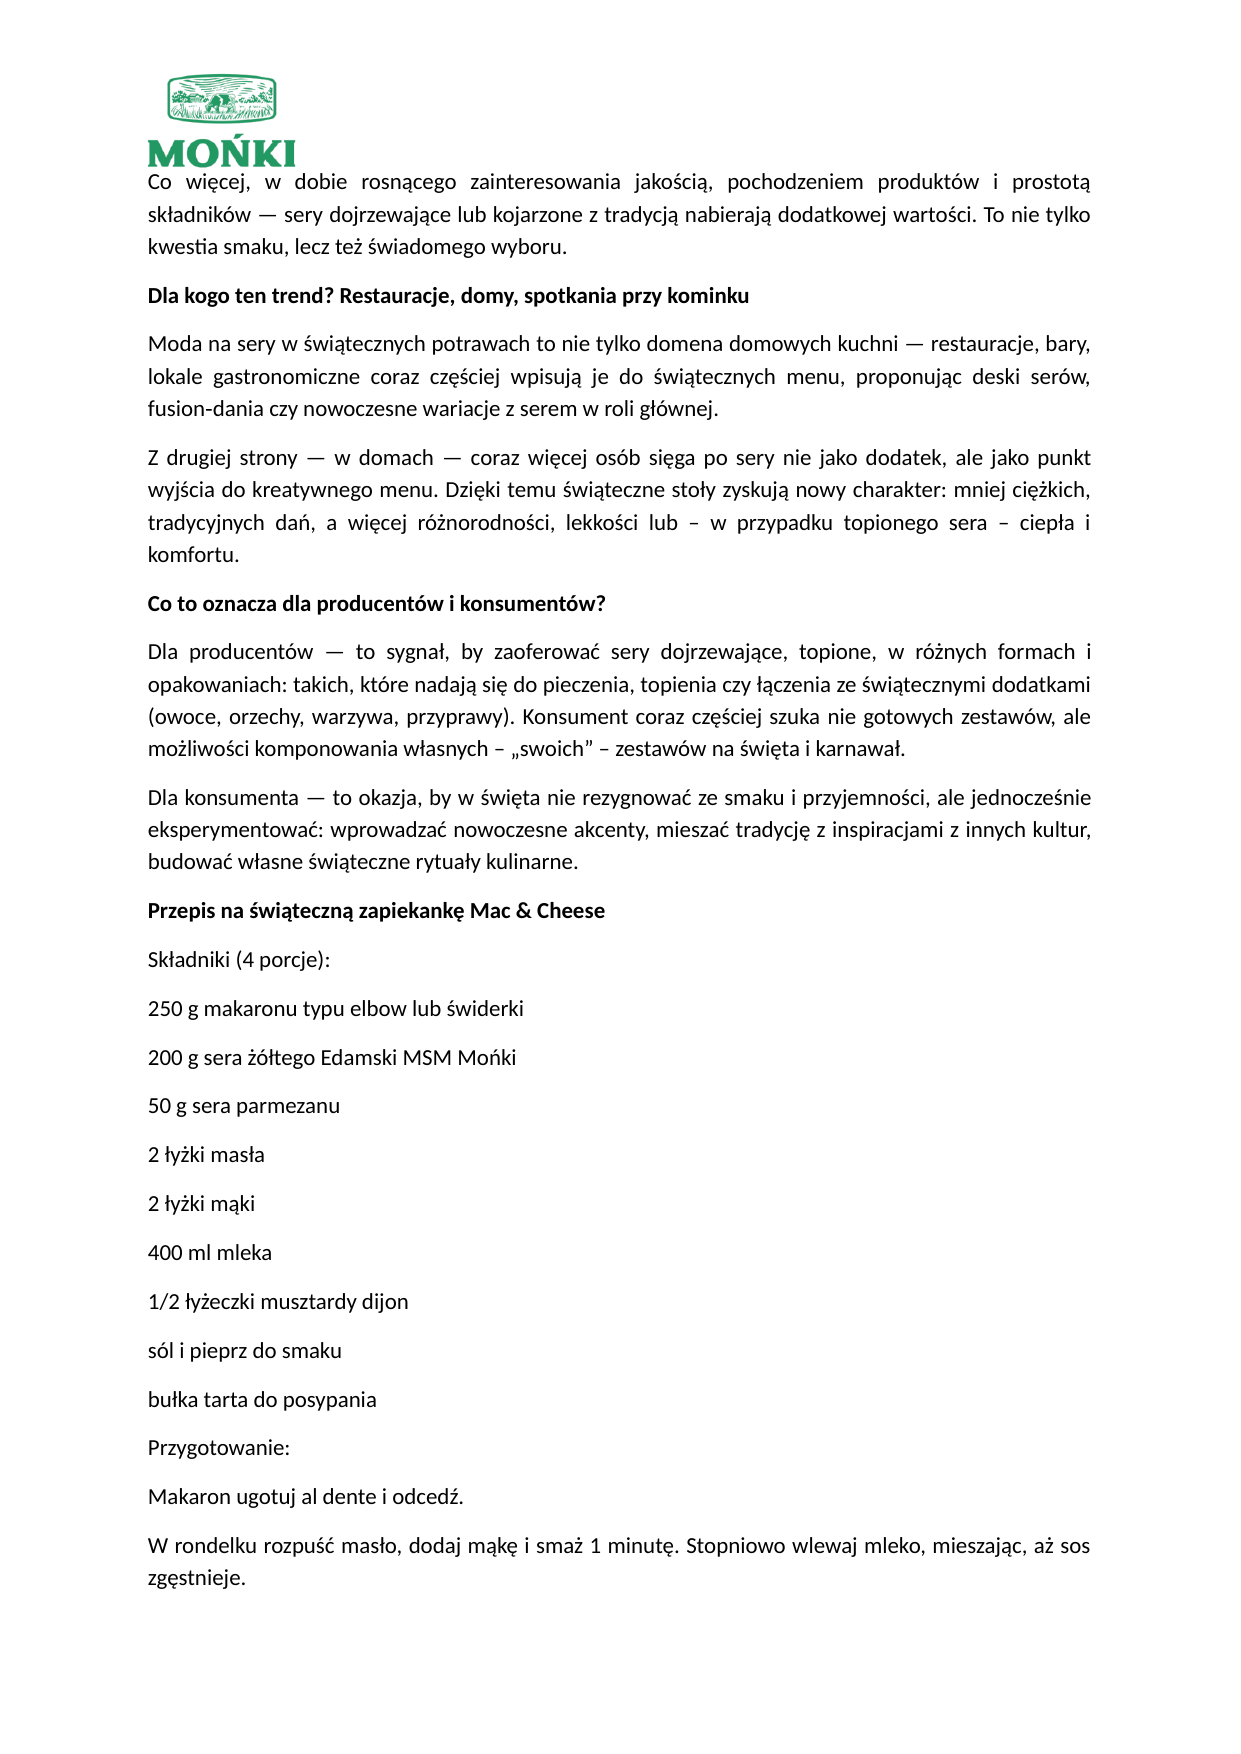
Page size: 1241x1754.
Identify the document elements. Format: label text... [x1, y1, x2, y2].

text Dla konsumenta — to okazja, by w święta nie rezygnować ze smaku i przyjemności, ale jednocześnie eksperymentować: wprowadzać nowoczesne akcenty, mieszać tradycję z inspiracjami z innych kultur, budować własne świąteczne rytuały kulinarne. [148, 783, 1093, 875]
picture [147, 73, 296, 168]
text W rondelku rozpuść masło, dodaj mąkę i smaż 1 minutę. Stopniowo wlewaj mleko, mieszając, aż sos zgęstnieje. [148, 1531, 1093, 1591]
text Przygotowanie: [148, 1433, 1093, 1462]
text Co więcej, w dobie rosnącego zainteresowania jakością, pochodzeniem produktów i prostotą składników — sery dojrzewające lub kojarzone z tradycją nabierają dodatkowej wartości. To nie tylko kwestia smaku, lecz też świadomego wyboru. [148, 167, 1093, 260]
text sól i pieprz do smaku [148, 1336, 1093, 1364]
text 2 łyżki masła [148, 1140, 1093, 1168]
text 250 g makaronu typu elbow lub świderki [148, 994, 1093, 1022]
text Co to oznacza dla producentów i konsumentów? [148, 589, 1093, 617]
text Moda na sery w świątecznych potrawach to nie tylko domena domowych kuchni — restauracje, bary, lokale gastronomiczne coraz częściej wpisują je do świątecznych menu, proponując deski serów, fusion‑dania czy nowoczesne wariacje z serem w roli głównej. [148, 329, 1093, 422]
text 400 ml mleka [148, 1238, 1093, 1266]
text Przepis na świąteczną zapiekankę Mac & Cheese [148, 896, 1093, 924]
text 2 łyżki mąki [148, 1189, 1093, 1217]
text Z drugiej strony — w domach — coraz więcej osób sięga po sery nie jako dodatek, ale jako punkt wyjścia do kreatywnego menu. Dzięki temu świąteczne stoły zyskują nowy charakter: mniej ciężkich, tradycyjnych dań, a więcej różnorodności, lekkości lub – w przypadku topionego sera – ciepła i komfortu. [148, 443, 1093, 568]
text 200 g sera żółtego Edamski MSM Mońki [148, 1043, 1093, 1071]
text 1/2 łyżeczki musztardy dijon [148, 1287, 1093, 1315]
text Dla kogo ten trend? Restauracje, domy, spotkania przy kominku [148, 281, 1093, 309]
text Dla producentów — to sygnał, by zaoferować sery dojrzewające, topione, w różnych formach i opakowaniach: takich, które nadają się do pieczenia, topienia czy łączenia ze świątecznymi dodatkami (owoce, orzechy, warzywa, przyprawy). Konsument coraz częściej szuka nie gotowych zestawów, ale możliwości komponowania własnych – „swoich” – zestawów na święta i karnawał. [148, 637, 1093, 762]
text 50 g sera parmezanu [148, 1092, 1093, 1119]
text Makaron ugotuj al dente i odcedź. [148, 1482, 1093, 1510]
text Składniki (4 porcje): [148, 945, 1093, 973]
text bułka tarta do posypania [148, 1385, 1093, 1413]
